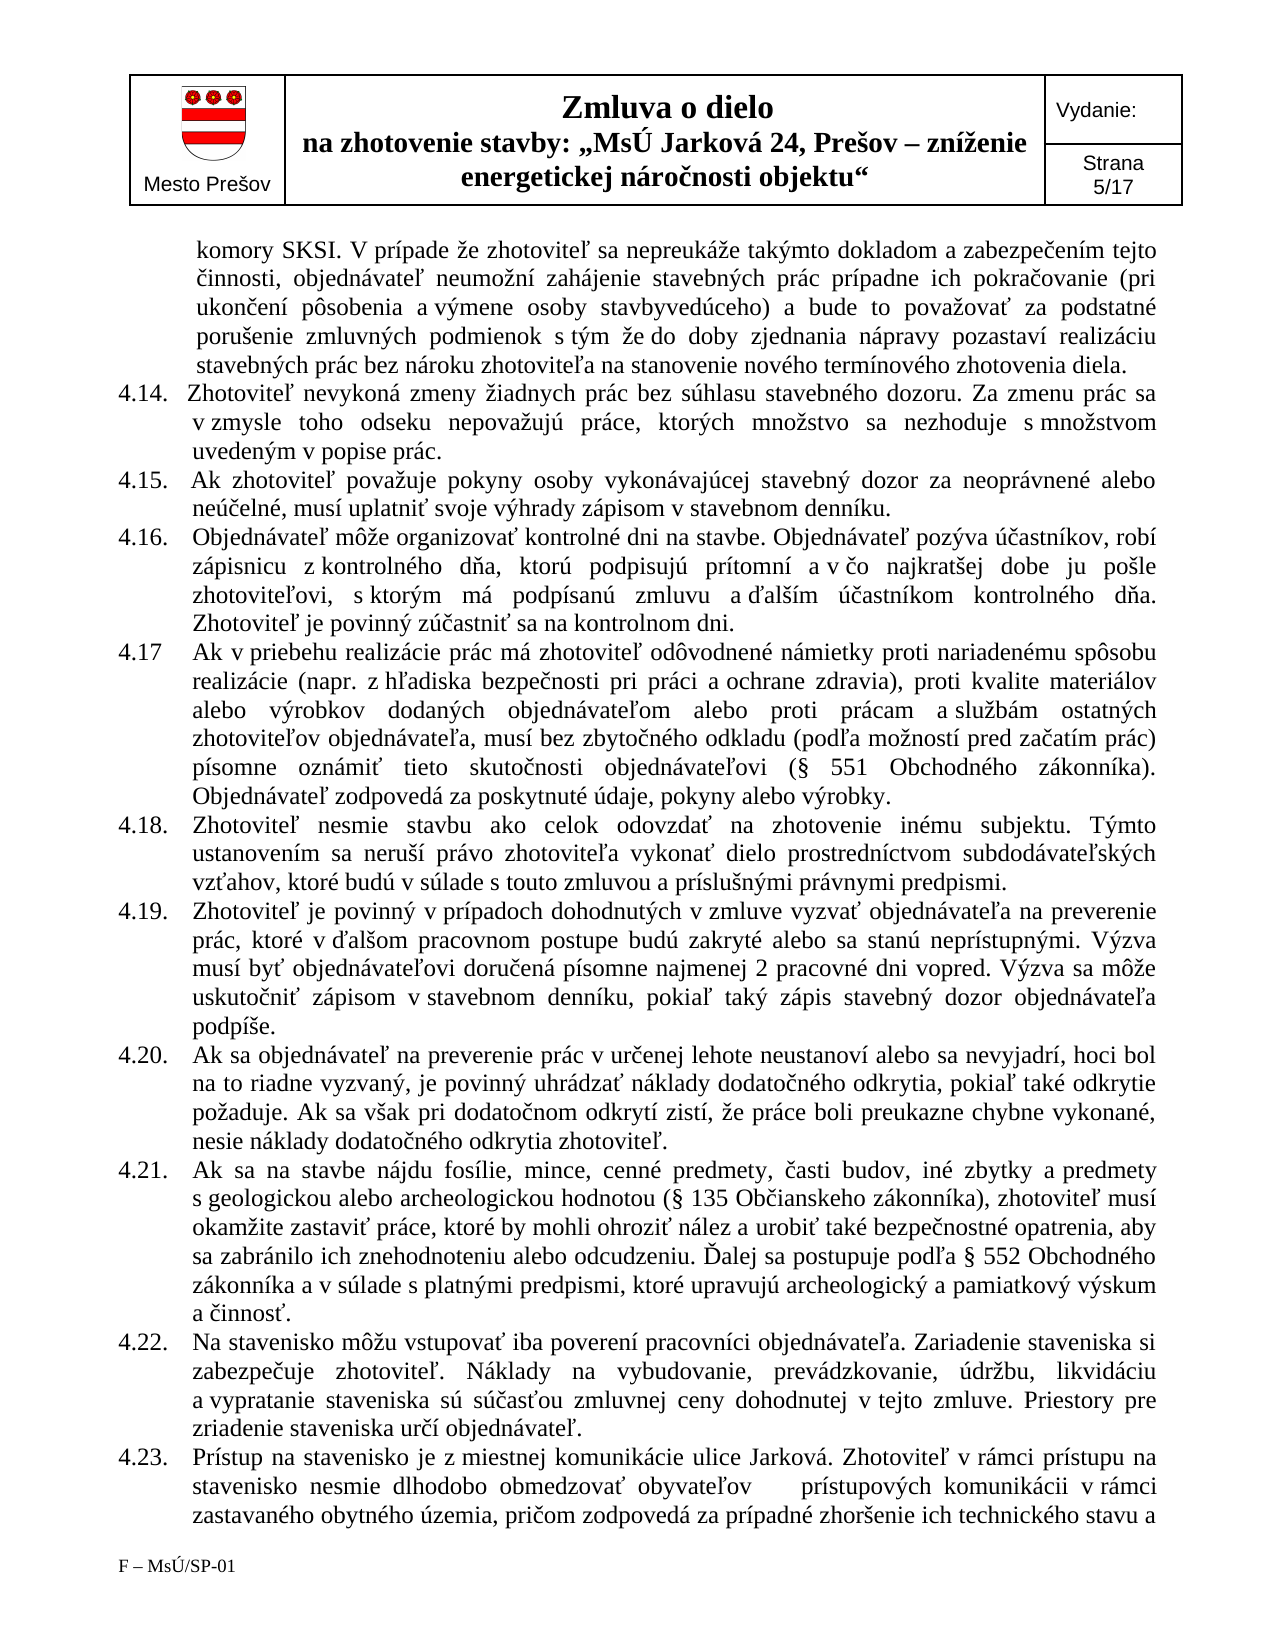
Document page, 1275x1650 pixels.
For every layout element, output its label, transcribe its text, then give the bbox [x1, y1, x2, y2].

text 4.14. Zhotoviteľ nevykoná zmeny žiadnych prác bez súhlasu stavebného dozoru. Za zmenu prác sa v zmysle toho odseku nepovažujú práce, ktorých množstvo sa nezhoduje s množstvom uvedeným v popise prác. [118, 378, 1157, 465]
text 4.22. Na stavenisko môžu vstupovať iba poverení pracovníci objednávateľa. Zariadenie staveniska si zabezpečuje zhotoviteľ. Náklady na vybudovanie, prevádzkovanie, údržbu, likvidáciu a vypratanie staveniska sú súčasťou zmluvnej ceny dohodnutej v tejto zmluve. Priestory pre zriadenie staveniska určí objednávateľ. [118, 1327, 1157, 1442]
text 4.15. Ak zhotoviteľ považuje pokyny osoby vykonávajúcej stavebný dozor za neoprávnené alebo neúčelné, musí uplatniť svoje výhrady zápisom v stavebnom denníku. [118, 465, 1157, 522]
text 4.21. Ak sa na stavbe nájdu fosílie, mince, cenné predmety, časti budov, iné zbytky a predmety s geologickou alebo archeologickou hodnotou (§ 135 Občianskeho zákonníka), zhotoviteľ musí okamžite zastaviť práce, ktoré by mohli ohroziť nález a urobiť také bezpečnostné opatrenia, aby sa zabránilo ich znehodnoteniu alebo odcudzeniu. Ďalej sa postupuje podľa § 552 Obchodného zákonníka a v súlade s platnými predpismi, ktoré upravujú archeologický a pamiatkový výskum a činnosť. [118, 1155, 1157, 1327]
text 4.18. Zhotoviteľ nesmie stavbu ako celok odovzdať na zhotovenie inému subjektu. Týmto ustanovením sa neruší právo zhotoviteľa vykonať dielo prostredníctvom subdodávateľských vzťahov, ktoré budú v súlade s touto zmluvou a príslušnými právnymi predpismi. [118, 810, 1157, 896]
text 4.19. Zhotoviteľ je povinný v prípadoch dohodnutých v zmluve vyzvať objednávateľa na preverenie prác, ktoré v ďalšom pracovnom postupe budú zakryté alebo sa stanú neprístupnými. Výzva musí byť objednávateľovi doručená písomne najmenej 2 pracovné dni vopred. Výzva sa môže uskutočniť zápisom v stavebnom denníku, pokiaľ taký zápis stavebný dozor objednávateľa podpíše. [118, 896, 1157, 1040]
text 4.20. Ak sa objednávateľ na preverenie prác v určenej lehote neustanoví alebo sa nevyjadrí, hoci bol na to riadne vyzvaný, je povinný uhrádzať náklady dodatočného odkrytia, pokiaľ také odkrytie požaduje. Ak sa však pri dodatočnom odkrytí zistí, že práce boli preukazne chybne vykonané, nesie náklady dodatočného odkrytia zhotoviteľ. [118, 1040, 1157, 1155]
picture [181, 86, 246, 161]
text 4.17 Ak v priebehu realizácie prác má zhotoviteľ odôvodnené námietky proti nariadenému spôsobu realizácie (napr. z hľadiska bezpečnosti pri práci a ochrane zdravia), proti kvalite materiálov alebo výrobkov dodaných objednávateľom alebo proti prácam a službám ostatných zhotoviteľov objednávateľa, musí bez zbytočného odkladu (podľa možností pred začatím prác) písomne oznámiť tieto skutočnosti objednávateľovi (§ 551 Obchodného zákonníka). Objednávateľ zodpovedá za poskytnuté údaje, pokyny alebo výrobky. [118, 637, 1157, 810]
text 4.16. Objednávateľ môže organizovať kontrolné dni na stavbe. Objednávateľ pozýva účastníkov, robí zápisnicu z kontrolného dňa, ktorú podpisujú prítomní a v čo najkratšej dobe ju pošle zhotoviteľovi, s ktorým má podpísanú zmluvu a ďalším účastníkom kontrolného dňa. Zhotoviteľ je povinný zúčastniť sa na kontrolnom dni. [118, 522, 1157, 637]
